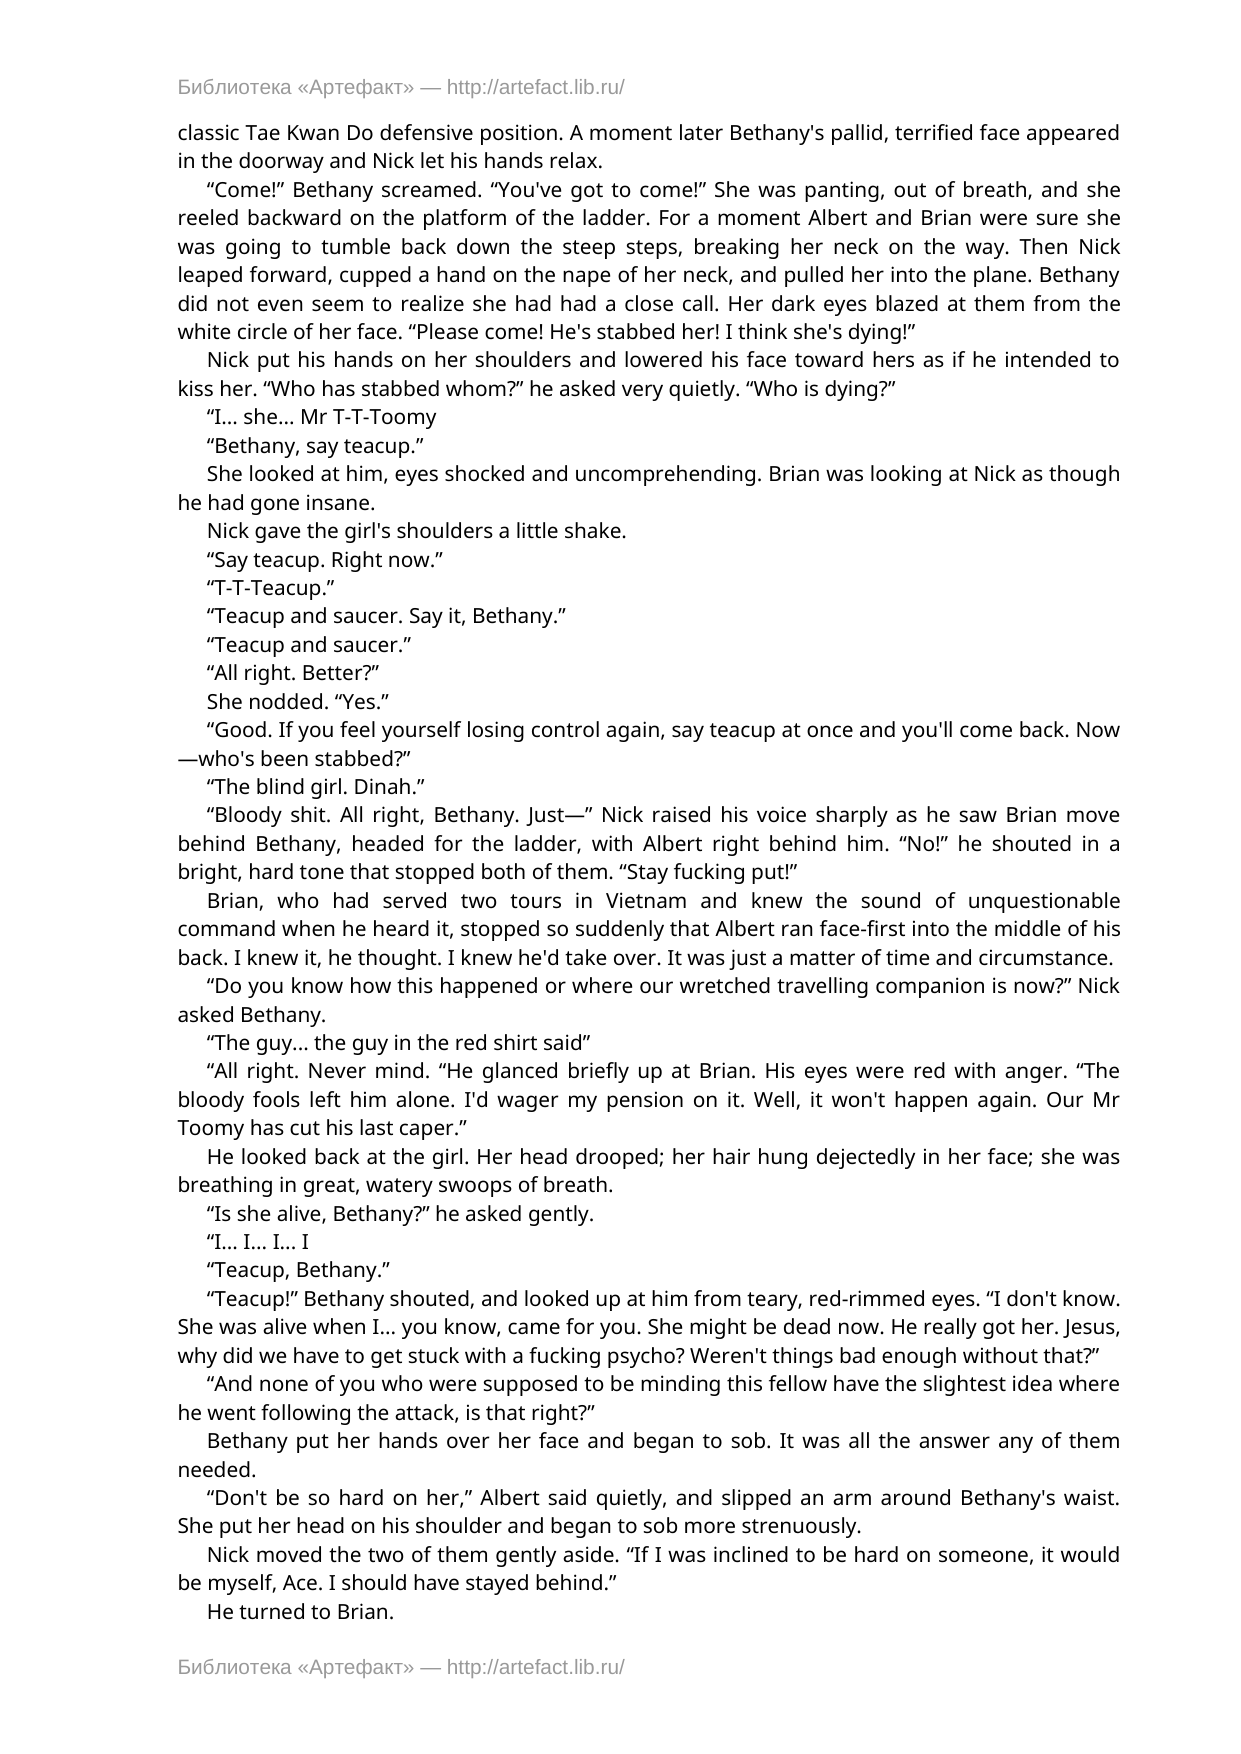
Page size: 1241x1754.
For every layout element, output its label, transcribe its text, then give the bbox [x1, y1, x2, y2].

text Brian, who had served two tours in Vietnam and knew the sound of unquestionable command when he heard it, stopped so suddenly that Albert ran face-first into the middle of his back. I knew it, he thought. I knew he'd take over. It was just a matter of time and circumstance. [177, 886, 1122, 971]
text Nick moved the two of them gently aside. “If I was inclined to be hard on someone, it would be myself, Ace. I should have stayed behind.” [177, 1540, 1122, 1597]
text “Teacup and saucer.” [177, 630, 1122, 658]
text “Don't be so hard on her,” Albert said quietly, and slipped an arm around Bethany's waist. She put her head on his shoulder and began to sob more strenuously. [177, 1483, 1122, 1540]
text “All right. Better?” [177, 658, 1122, 687]
text “Teacup, Bethany.” [177, 1256, 1122, 1284]
text “Bloody shit. All right, Bethany. Just—” Nick raised his voice sharply as he saw Brian move behind Bethany, headed for the ladder, with Albert right behind him. “No!” he shouted in a bright, hard tone that stopped both of them. “Stay fucking put!” [177, 801, 1122, 886]
text Bethany put her hands over her face and began to sob. It was all the answer any of them needed. [177, 1426, 1122, 1483]
text He turned to Brian. [177, 1597, 1122, 1625]
text “I... she... Mr T-T-Toomy [177, 402, 1122, 431]
text Nick put his hands on her shoulders and lowered his face toward hers as if he intended to kiss her. “Who has stabbed whom?” he asked very quietly. “Who is dying?” [177, 346, 1122, 402]
text “Teacup and saucer. Say it, Bethany.” [177, 602, 1122, 630]
text “Come!” Bethany screamed. “You've got to come!” She was panting, out of breath, and she reeled backward on the platform of the ladder. For a moment Albert and Brian were sure she was going to tumble back down the steep steps, breaking her neck on the way. Then Nick leaped forward, cupped a hand on the nape of her neck, and pulled her into the plane. Bethany did not even seem to realize she had had a close call. Her dark eyes blazed at them from the white circle of her face. “Please come! He's stabbed her! I think she's dying!” [177, 175, 1122, 346]
text “The guy... the guy in the red shirt said” [177, 1028, 1122, 1057]
text “Good. If you feel yourself losing control again, say teacup at once and you'll come back. Now—who's been stabbed?” [177, 715, 1122, 772]
text She nodded. “Yes.” [177, 687, 1122, 715]
text “The blind girl. Dinah.” [177, 772, 1122, 801]
text “And none of you who were supposed to be minding this fellow have the slightest idea where he went following the attack, is that right?” [177, 1369, 1122, 1426]
text “Do you know how this happened or where our wretched travelling companion is now?” Nick asked Bethany. [177, 971, 1122, 1028]
text “Bethany, say teacup.” [177, 431, 1122, 459]
text She looked at him, eyes shocked and uncomprehending. Brian was looking at Nick as though he had gone insane. [177, 459, 1122, 516]
text “Say teacup. Right now.” [177, 545, 1122, 573]
text Nick gave the girl's shoulders a little shake. [177, 516, 1122, 545]
text “T-T-Teacup.” [177, 573, 1122, 602]
text “I... I... I... I [177, 1227, 1122, 1256]
text He looked back at the girl. Her head drooped; her hair hung dejectedly in her face; she was breathing in great, watery swoops of breath. [177, 1142, 1122, 1199]
text “Is she alive, Bethany?” he asked gently. [177, 1199, 1122, 1227]
text “Teacup!” Bethany shouted, and looked up at him from teary, red-rimmed eyes. “I don't know. She was alive when I... you know, came for you. She might be dead now. He really got her. Jesus, why did we have to get stuck with a fucking psycho? Weren't things bad enough without that?” [177, 1284, 1122, 1369]
text “All right. Never mind. “He glanced briefly up at Brian. His eyes were red with anger. “The bloody fools left him alone. I'd wager my pension on it. Well, it won't happen again. Our Mr Toomy has cut his last caper.” [177, 1057, 1122, 1142]
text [177, 118, 1122, 175]
